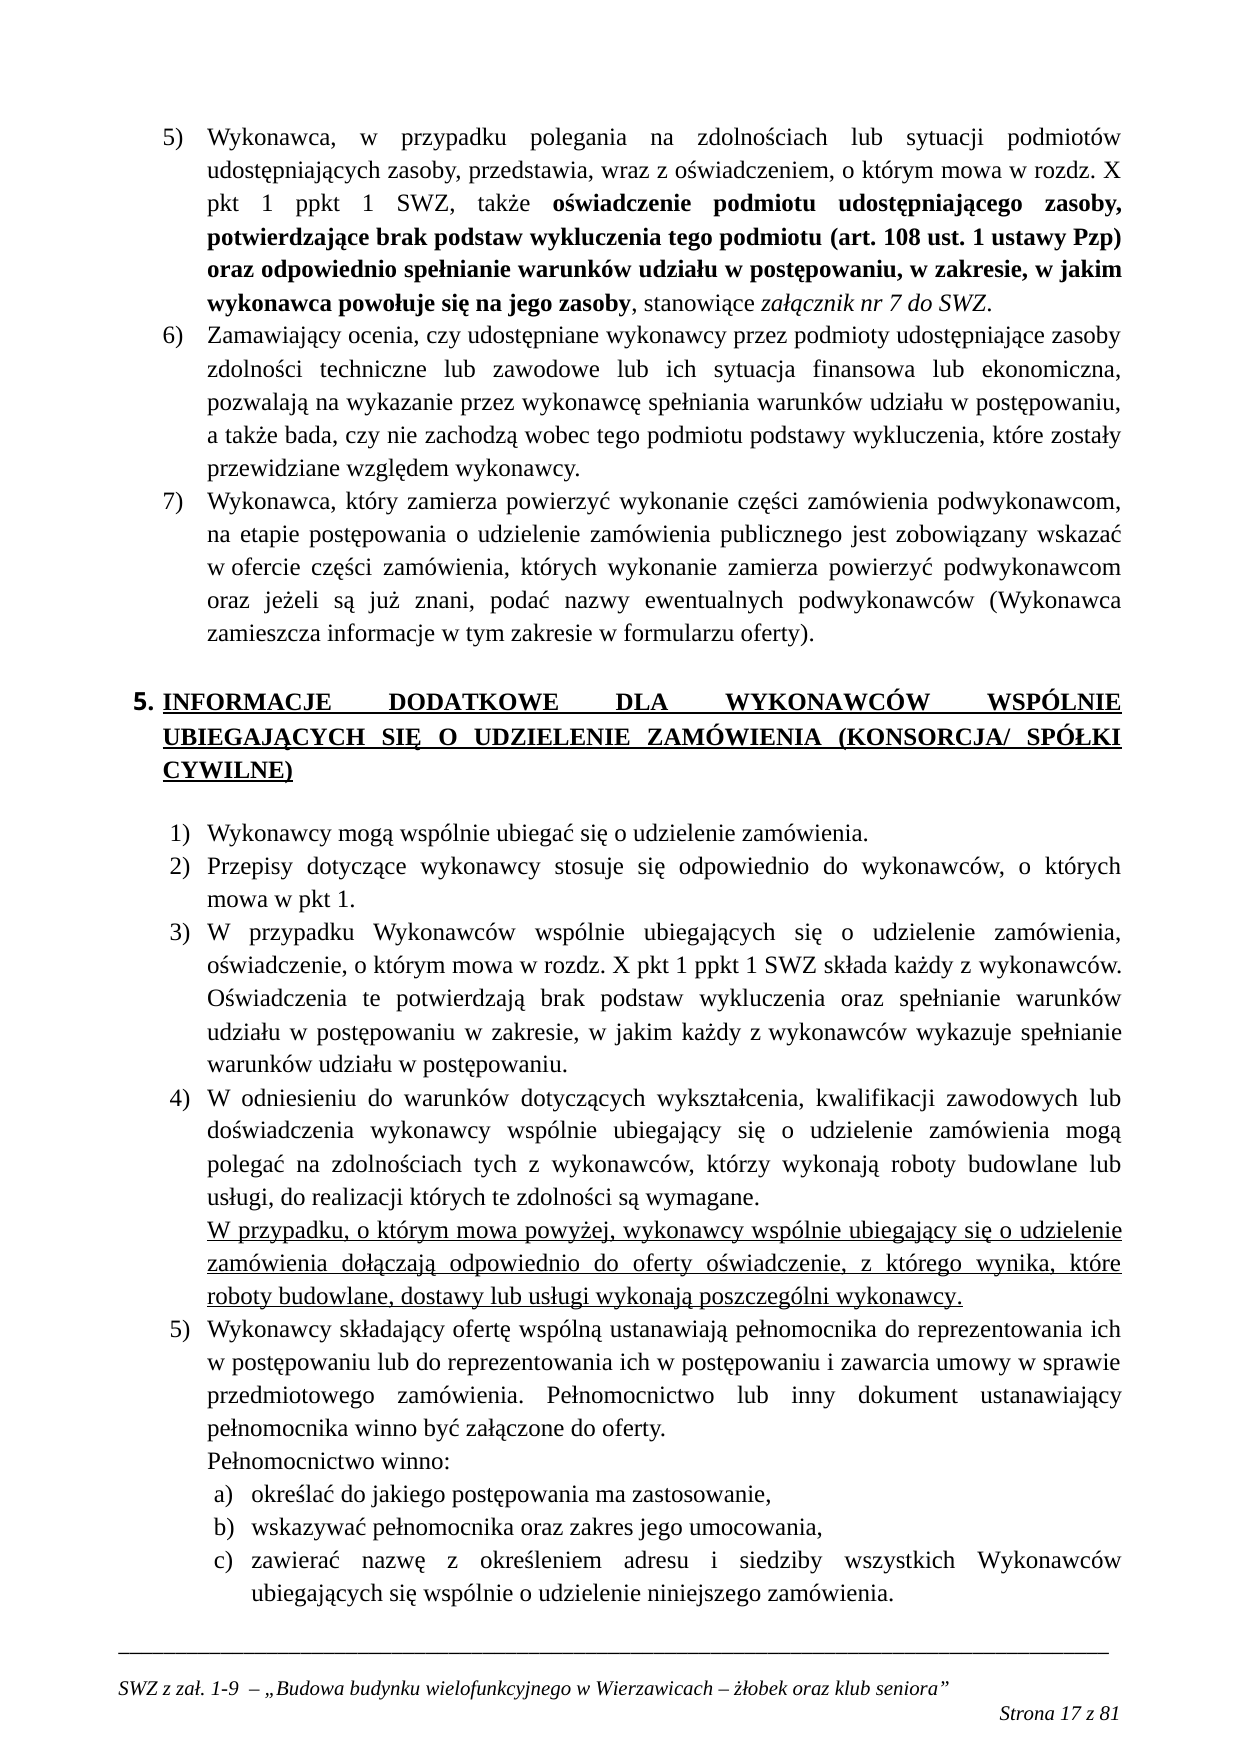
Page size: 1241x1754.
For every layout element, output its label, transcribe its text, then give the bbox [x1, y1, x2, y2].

list Pełnomocnictwo winno: [207, 1446, 1122, 1474]
list Zamawiający ocenia, czy udostępniane wykonawcy przez podmioty udostępniające zasoby zdolności techniczne lub zawodowe lub ich sytuacja finansowa lub ekonomiczna, pozwalają na wykazanie przez wykonawcę spełniania warunków udziału w postępowaniu, a także bada, czy nie zachodzą wobec tego podmiotu podstawy wykluczenia, które zostały przewidziane względem wykonawcy. [162, 321, 1122, 481]
list Wykonawca, który zamierza powierzyć wykonanie części zamówienia podwykonawcom, na etapie postępowania o udzielenie zamówienia publicznego jest zobowiązany wskazać w ofercie części zamówienia, których wykonanie zamierza powierzyć podwykonawcom oraz jeżeli są już znani, podać nazwy ewentualnych podwykonawców (Wykonawca zamieszcza informacje w tym zakresie w formularzu oferty). [162, 486, 1122, 647]
list Przepisy dotyczące wykonawcy stosuje się odpowiednio do wykonawców, o których mowa w pkt 1. [169, 851, 1122, 913]
text W przypadku, o którym mowa powyżej, wykonawcy wspólnie ubiegający się o udzielenie zamówienia dołączają odpowiednio do oferty oświadczenie, z którego wynika, które roboty budowlane, dostawy lub usługi wykonają poszczególni wykonawcy. [207, 1215, 1122, 1240]
text W przypadku, o którym mowa powyżej, wykonawcy wspólnie ubiegający się o udzielenie zamówienia dołączają odpowiednio do oferty oświadczenie, z którego wynika, które roboty budowlane, dostawy lub usługi wykonają poszczególni wykonawcy. [207, 1274, 1122, 1309]
list Wykonawcy mogą wspólnie ubiegać się o udzielenie zamówienia. [169, 818, 1122, 847]
list Wykonawca, w przypadku polegania na zdolnościach lub sytuacji podmiotów udostępniających zasoby, przedstawia, wraz z oświadczeniem, o którym mowa w rozdz. X pkt 1 ppkt 1 SWZ, także oświadczenie podmiotu udostępniającego zasoby, potwierdzające brak podstaw wykluczenia tego podmiotu (art. 108 ust. 1 ustawy Pzp) oraz odpowiednio spełnianie warunków udziału w postępowaniu, w zakresie, w jakim wykonawca powołuje się na jego zasoby, stanowiące załącznik nr 7 do SWZ. [162, 122, 1122, 316]
list określać do jakiego postępowania ma zastosowanie, [213, 1479, 1122, 1508]
list wskazywać pełnomocnika oraz zakres jego umocowania, [213, 1512, 1122, 1541]
text W przypadku, o którym mowa powyżej, wykonawcy wspólnie ubiegający się o udzielenie zamówienia dołączają odpowiednio do oferty oświadczenie, z którego wynika, które roboty budowlane, dostawy lub usługi wykonają poszczególni wykonawcy. [207, 1241, 1122, 1273]
list INFORMACJE DODATKOWE DLA WYKONAWCÓW WSPÓLNIE UBIEGAJĄCYCH SIĘ O UDZIELENIE ZAMÓWIENIA (KONSORCJA/ SPÓŁKI CYWILNE) [133, 684, 1122, 784]
list Wykonawcy składający ofertę wspólną ustanawiają pełnomocnika do reprezentowania ich w postępowaniu lub do reprezentowania ich w postępowaniu i zawarcia umowy w sprawie przedmiotowego zamówienia. Pełnomocnictwo lub inny dokument ustanawiający pełnomocnika winno być załączone do oferty. [169, 1314, 1122, 1442]
list zawierać nazwę z określeniem adresu i siedziby wszystkich Wykonawców ubiegających się wspólnie o udzielenie niniejszego zamówienia. [213, 1545, 1122, 1607]
list W odniesieniu do warunków dotyczących wykształcenia, kwalifikacji zawodowych lub doświadczenia wykonawcy wspólnie ubiegający się o udzielenie zamówienia mogą polegać na zdolnościach tych z wykonawców, którzy wykonają roboty budowlane lub usługi, do realizacji których te zdolności są wymagane. [169, 1083, 1122, 1210]
list W przypadku Wykonawców wspólnie ubiegających się o udzielenie zamówienia, oświadczenie, o którym mowa w rozdz. X pkt 1 ppkt 1 SWZ składa każdy z wykonawców. Oświadczenia te potwierdzają brak podstaw wykluczenia oraz spełnianie warunków udziału w postępowaniu w zakresie, w jakim każdy z wykonawców wykazuje spełnianie warunków udziału w postępowaniu. [169, 917, 1122, 1078]
